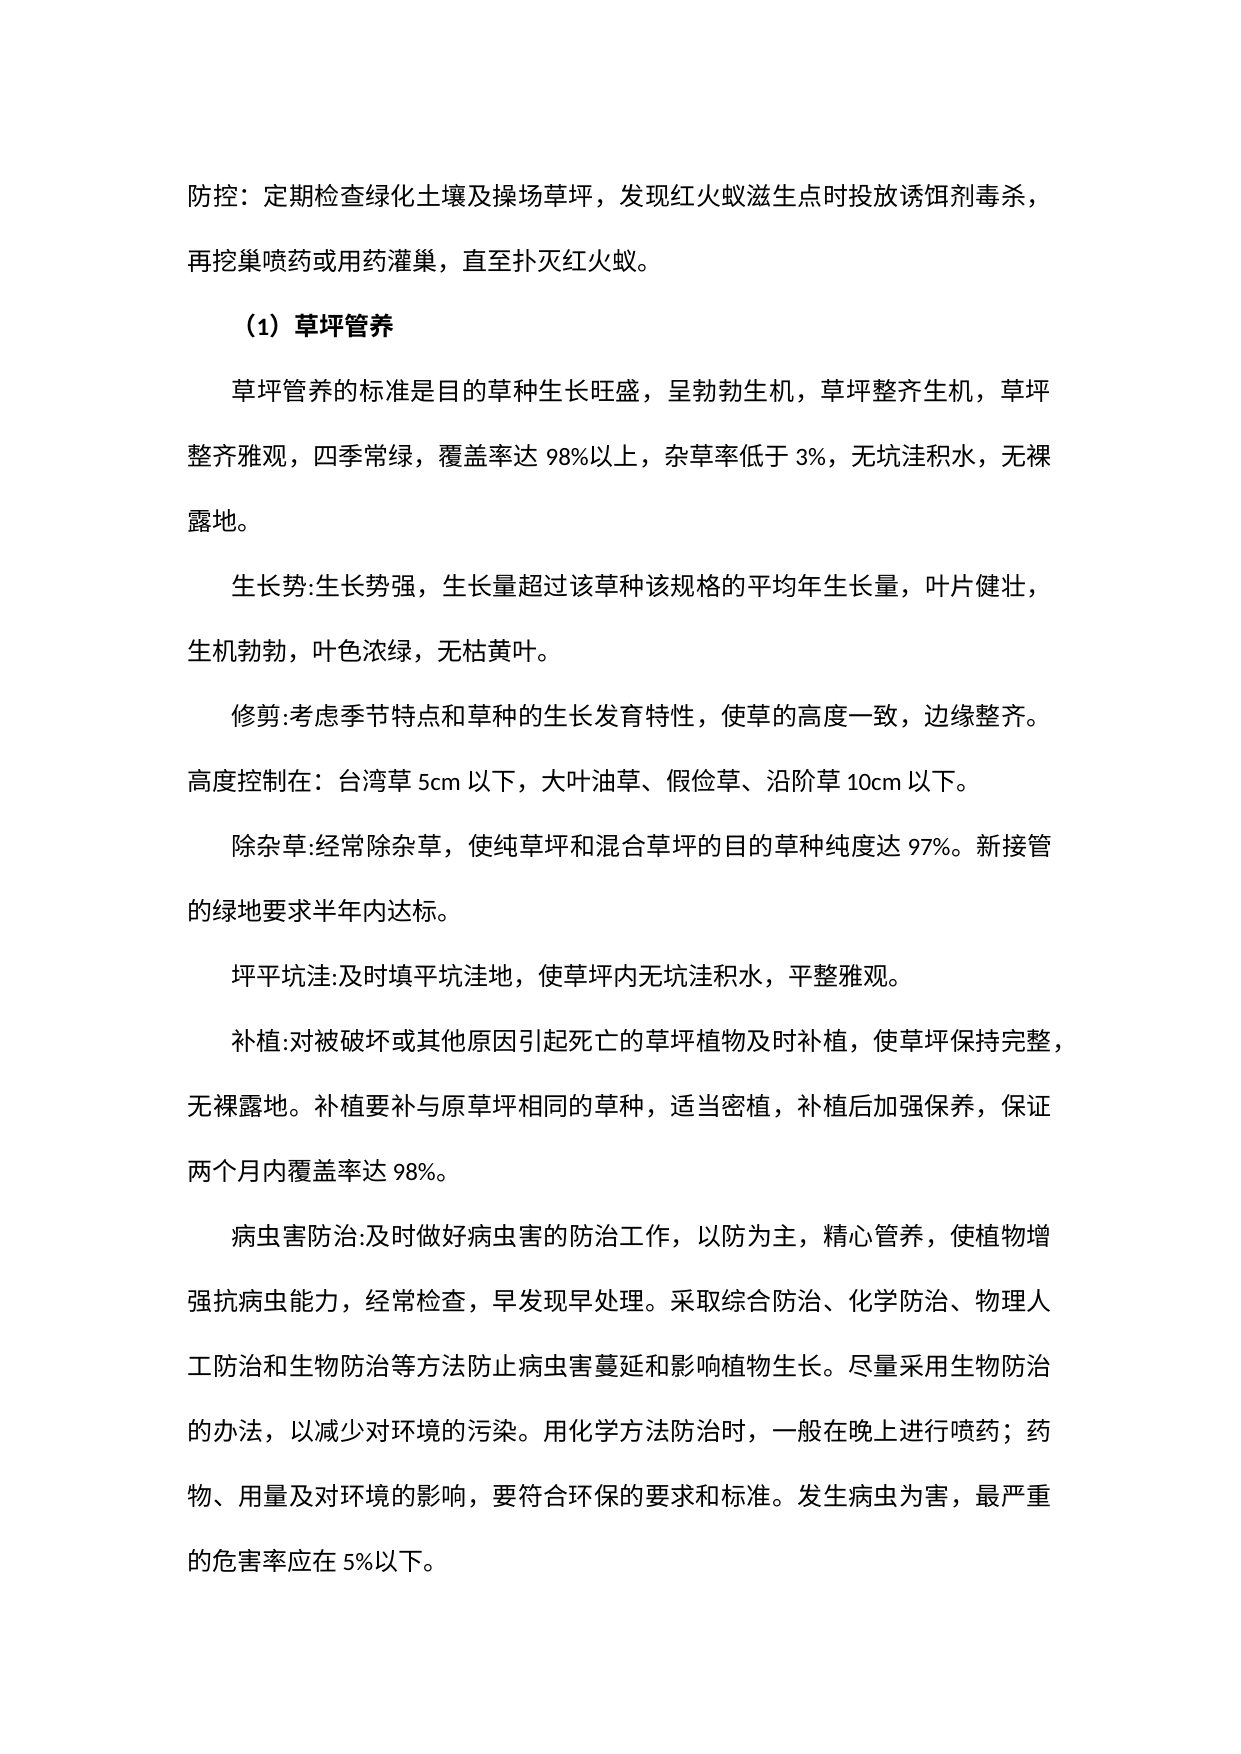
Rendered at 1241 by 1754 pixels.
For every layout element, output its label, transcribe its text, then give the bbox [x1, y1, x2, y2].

text 坪平坑洼:及时填平坑洼地，使草坪内无坑洼积水，平整雅观。 [187, 942, 1053, 1007]
text 补植:对被破坏或其他原因引起死亡的草坪植物及时补植，使草坪保持完整，无裸露地。补植要补与原草坪相同的草种，适当密植，补植后加强保养，保证两个月内覆盖率达98%。 [187, 1007, 1053, 1202]
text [187, 162, 1053, 292]
text 修剪:考虑季节特点和草种的生长发育特性，使草的高度一致，边缘整齐。高度控制在：台湾草5cm以下，大叶油草、假俭草、沿阶草10cm以下。 [187, 682, 1053, 812]
text （1）草坪管养 [187, 292, 1053, 357]
text 生长势:生长势强，生长量超过该草种该规格的平均年生长量，叶片健壮，生机勃勃，叶色浓绿，无枯黄叶。 [187, 552, 1053, 682]
text 除杂草:经常除杂草，使纯草坪和混合草坪的目的草种纯度达97%。新接管的绿地要求半年内达标。 [187, 812, 1053, 942]
text 草坪管养的标准是目的草种生长旺盛，呈勃勃生机，草坪整齐生机，草坪整齐雅观，四季常绿，覆盖率达98%以上，杂草率低于3%，无坑洼积水，无裸露地。 [187, 357, 1053, 552]
text 病虫害防治:及时做好病虫害的防治工作，以防为主，精心管养，使植物增强抗病虫能力，经常检查，早发现早处理。采取综合防治、化学防治、物理人工防治和生物防治等方法防止病虫害蔓延和影响植物生长。尽量采用生物防治的办法，以减少对环境的污染。用化学方法防治时，一般在晚上进行喷药；药物、用量及对环境的影响，要符合环保的要求和标准。发生病虫为害，最严重的危害率应在5%以下。 [187, 1202, 1053, 1592]
